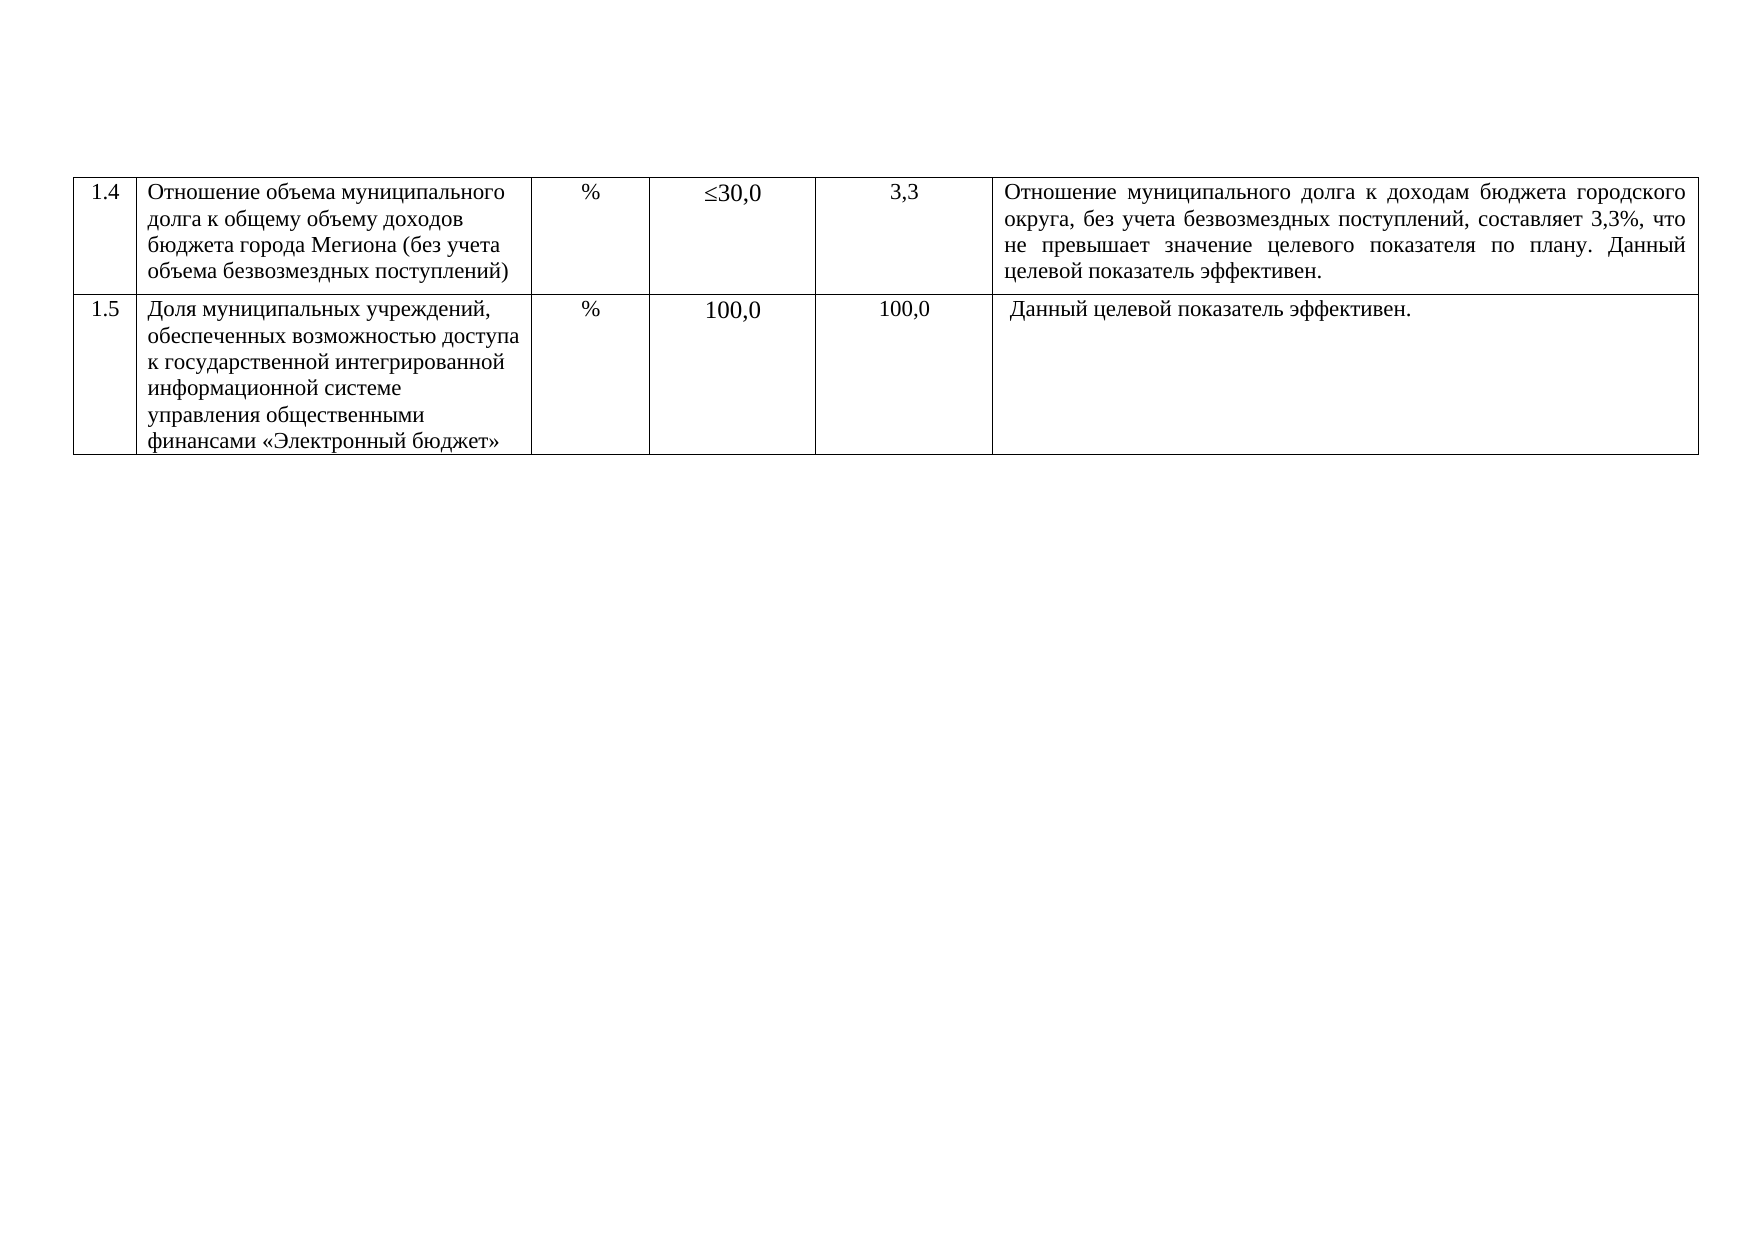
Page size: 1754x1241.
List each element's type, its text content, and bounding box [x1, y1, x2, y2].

table_cell % [532, 295, 649, 453]
table_cell Доля муниципальных учреждений, обеспеченных возможностью доступа к государственной интегрированной информационной системе управления общественными финансами «Электронный бюджет» [137, 295, 531, 453]
table_cell 100,0 [650, 295, 815, 453]
table_cell Отношение объема муниципального долга к общему объему доходов бюджета города Мегиона (без учета объема безвозмездных поступлений) [137, 178, 531, 294]
table_cell 1.4 [74, 178, 136, 294]
table_cell 100,0 [816, 295, 992, 453]
table_cell 3,3 [816, 178, 992, 294]
table_cell % [532, 178, 649, 294]
table_cell 1.5 [74, 295, 136, 453]
table_cell Данный целевой показатель эффективен. [993, 295, 1698, 453]
table_cell Отношение муниципального долга к доходам бюджета городского округа, без учета безвозмездных поступлений, составляет 3,3%, что не превышает значение целевого показателя по плану. Данный целевой показатель эффективен. [993, 178, 1698, 294]
table_cell ≤30,0 [650, 178, 815, 294]
